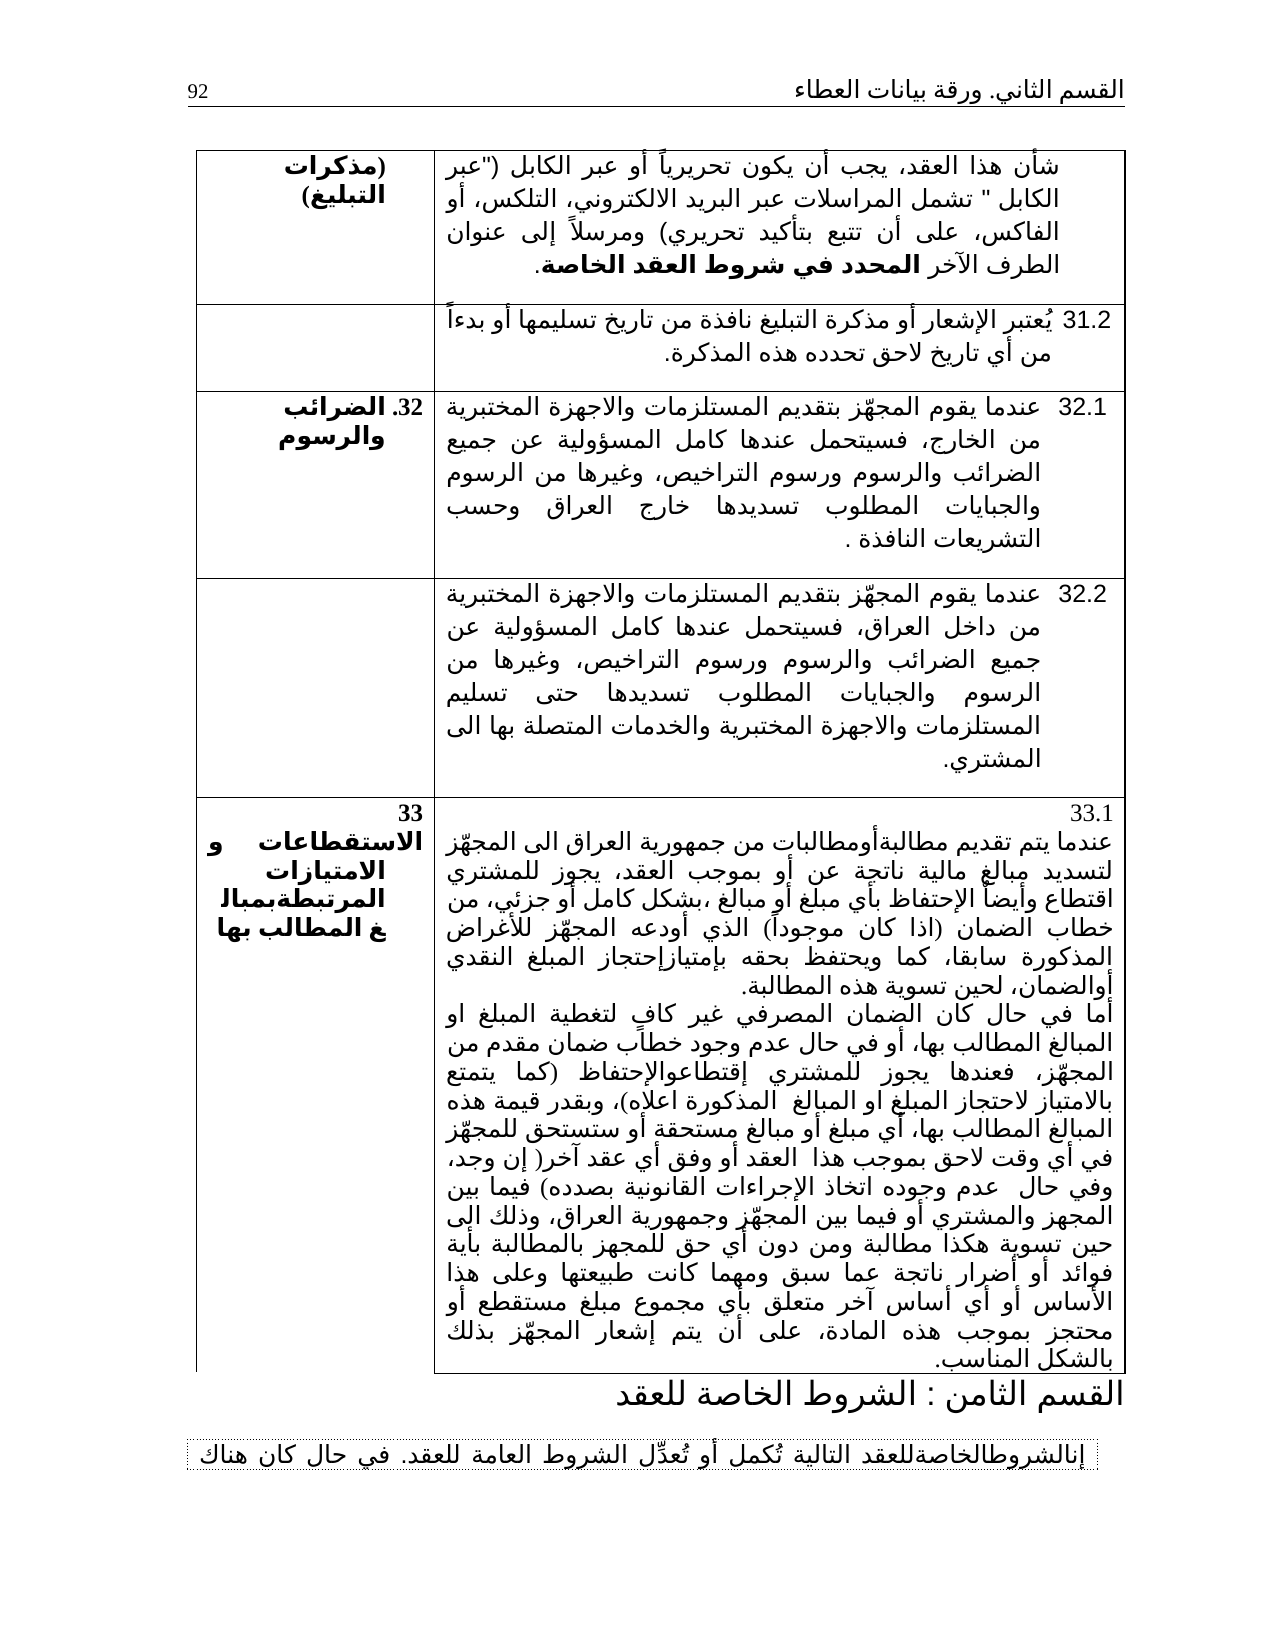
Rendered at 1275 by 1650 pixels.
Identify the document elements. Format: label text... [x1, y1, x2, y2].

table_cell 31. الإشعارات (مذكرات التبليغ) [197, 151, 434, 303]
text القسم الثامن : الشروط الخاصة للعقد [187, 1374, 1125, 1413]
table_cell [197, 305, 434, 391]
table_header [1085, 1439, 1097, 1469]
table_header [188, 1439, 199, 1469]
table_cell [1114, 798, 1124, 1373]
table_cell 32.1 عندما يقوم المجهّز بتقديم المستلزمات والاجهزة المختبرية من الخارج، فسيتحمل عندها كامل المسؤولية عن جميع الضرائب والرسوم ورسوم التراخيص، وغيرها من الرسوم والجبايات المطلوب تسديدها خارج العراق وحسب التشريعات النافذة . [435, 392, 1124, 578]
table_cell 33 الاستقطاعات و الامتيازات المرتبطةبمبالغ المطالب بها [197, 798, 434, 1373]
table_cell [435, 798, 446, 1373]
table_cell 32. الضرائب والرسوم [197, 392, 434, 578]
table_cell 32.2 عندما يقوم المجهّز بتقديم المستلزمات والاجهزة المختبرية من داخل العراق، فسيتحمل عندها كامل المسؤولية عن جميع الضرائب والرسوم ورسوم التراخيص، وغيرها من الرسوم والجبايات المطلوب تسديدها حتى تسليم المستلزمات والاجهزة المختبرية والخدمات المتصلة بها الى المشتري. [435, 579, 1124, 797]
table_cell 31.2 يُعتبر الإشعار أو مذكرة التبليغ نافذة من تاريخ تسليمها أو بدءاً من أي تاريخ لاحق تحدده هذه المذكرة. [435, 305, 1124, 391]
table_cell [197, 579, 434, 797]
